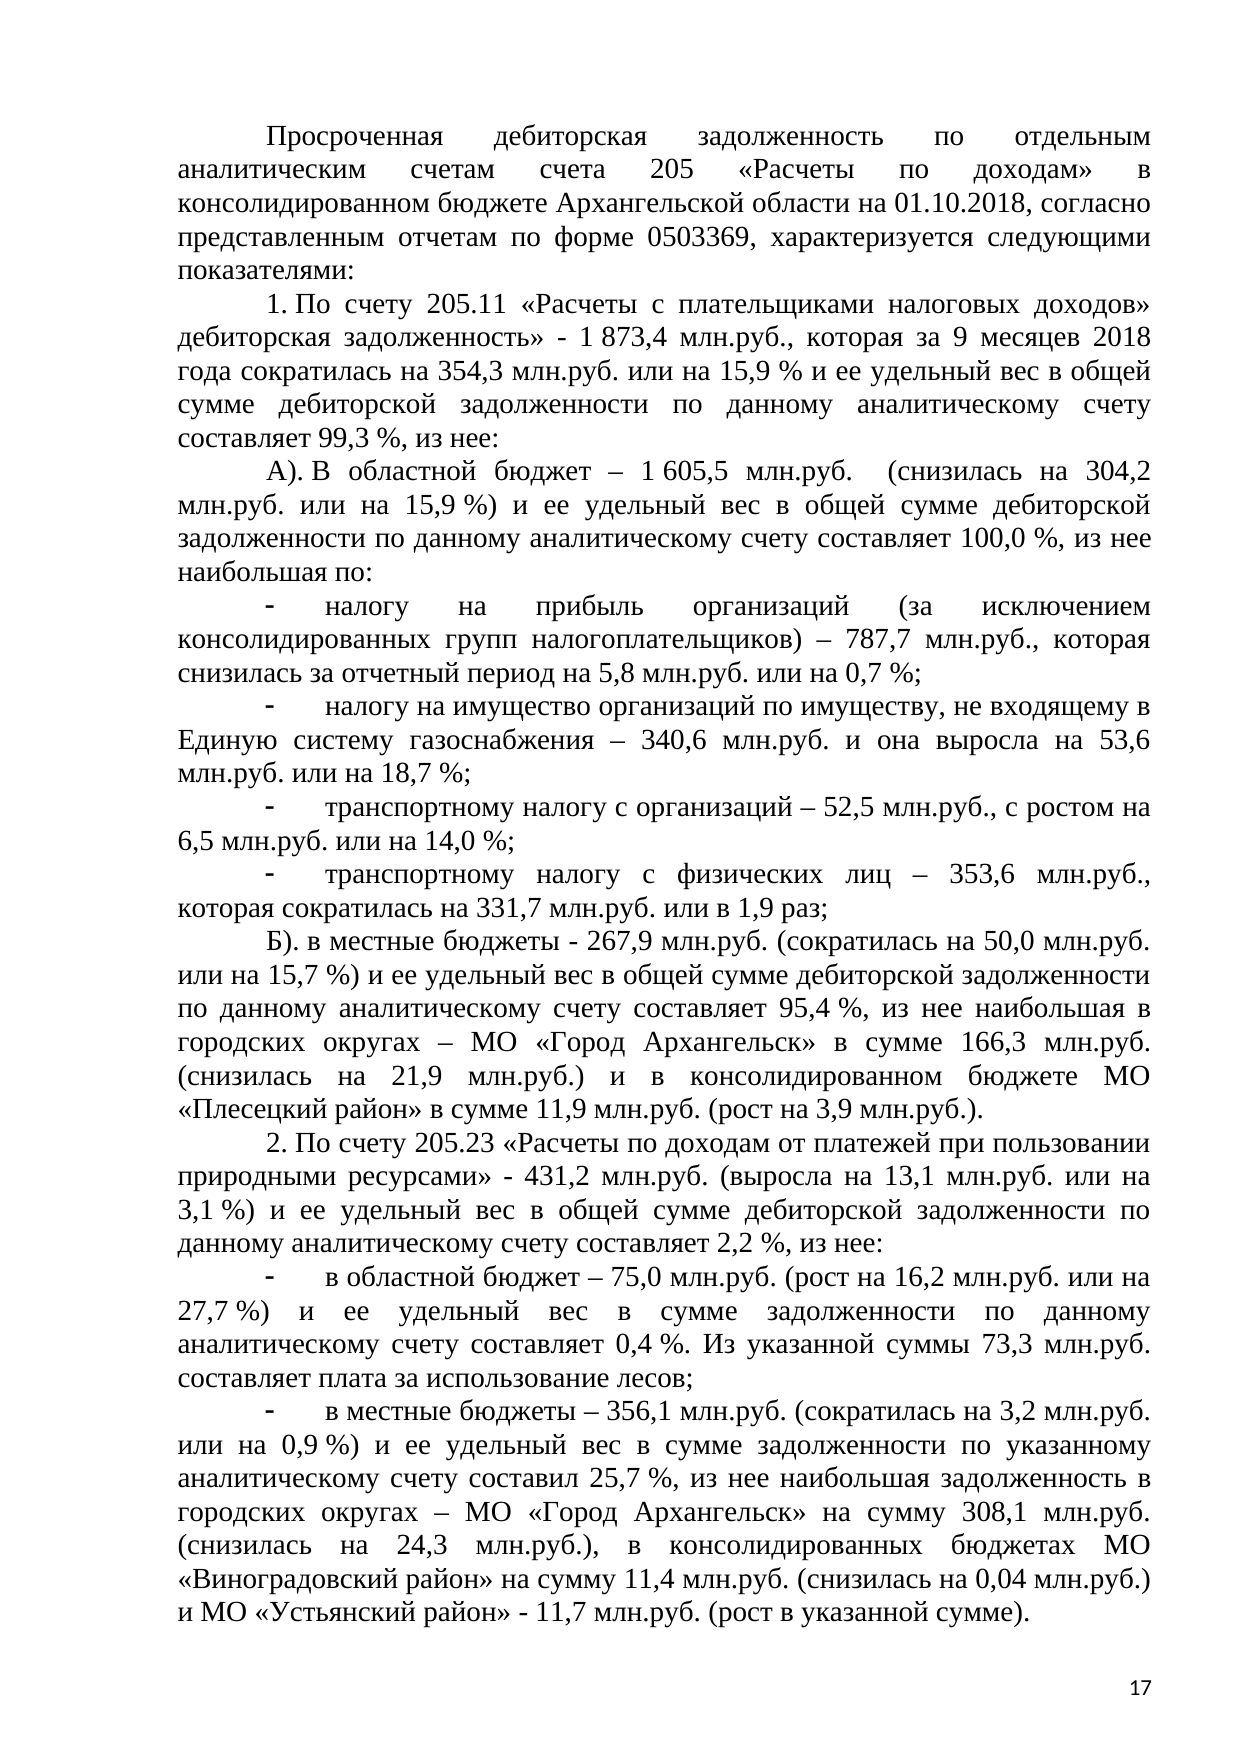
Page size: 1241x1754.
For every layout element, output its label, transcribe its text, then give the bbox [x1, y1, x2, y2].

text 2. По счету 205.23 «Расчеты по доходам от платежей при пользовании природными ресурсами» - 431,2 млн.руб. (выросла на 13,1 млн.руб. или на 3,1 %) и ее удельный вес в общей сумме дебиторской задолженности по данному аналитическому счету составляет 2,2 %, из нее: [177, 1125, 1152, 1259]
text Просроченная дебиторская задолженность по отдельным аналитическим счетам счета 205 «Расчеты по доходам» в консолидированном бюджете Архангельской области на 01.10.2018, согласно представленным отчетам по форме 0503369, характеризуется следующими показателями: [177, 118, 1152, 286]
list в областной бюджет – 75,0 млн.руб. (рост на 16,2 млн.руб. или на 27,7 %) и ее удельный вес в сумме задолженности по данному аналитическому счету составляет 0,4 %. Из указанной суммы 73,3 млн.руб. составляет плата за использование лесов; [177, 1259, 1152, 1393]
text А). В областной бюджет – 1 605,5 млн.руб. (снизилась на 304,2 млн.руб. или на 15,9 %) и ее удельный вес в общей сумме дебиторской задолженности по данному аналитическому счету составляет 100,0 %, из нее наибольшая по: [177, 453, 1152, 588]
text 1. По счету 205.11 «Расчеты с плательщиками налоговых доходов» дебиторская задолженность» - 1 873,4 млн.руб., которая за 9 месяцев 2018 года сократилась на 354,3 млн.руб. или на 15,9 % и ее удельный вес в общей сумме дебиторской задолженности по данному аналитическому счету составляет 99,3 %, из нее: [177, 286, 1152, 453]
list транспортному налогу с физических лиц – 353,6 млн.руб., которая сократилась на 331,7 млн.руб. или в 1,9 раз; [177, 856, 1152, 923]
list в местные бюджеты – 356,1 млн.руб. (сократилась на 3,2 млн.руб. или на 0,9 %) и ее удельный вес в сумме задолженности по указанному аналитическому счету составил 25,7 %, из нее наибольшая задолженность в городских округах – МО «Город Архангельск» на сумму 308,1 млн.руб. (снизилась на 24,3 млн.руб.), в консолидированных бюджетах МО «Виноградовский район» на сумму 11,4 млн.руб. (снизилась на 0,04 млн.руб.) и МО «Устьянский район» - 11,7 млн.руб. (рост в указанной сумме). [177, 1393, 1152, 1628]
list налогу на прибыль организаций (за исключением консолидированных групп налогоплательщиков) – 787,7 млн.руб., которая снизилась за отчетный период на 5,8 млн.руб. или на 0,7 %; [177, 588, 1152, 688]
list транспортному налогу с организаций – 52,5 млн.руб., с ростом на 6,5 млн.руб. или на 14,0 %; [177, 789, 1152, 856]
list налогу на имущество организаций по имуществу, не входящему в Единую систему газоснабжения – 340,6 млн.руб. и она выросла на 53,6 млн.руб. или на 18,7 %; [177, 688, 1152, 789]
text Б). в местные бюджеты - 267,9 млн.руб. (сократилась на 50,0 млн.руб. или на 15,7 %) и ее удельный вес в общей сумме дебиторской задолженности по данному аналитическому счету составляет 95,4 %, из нее наибольшая в городских округах – МО «Город Архангельск» в сумме 166,3 млн.руб. (снизилась на 21,9 млн.руб.) и в консолидированном бюджете МО «Плесецкий район» в сумме 11,9 млн.руб. (рост на 3,9 млн.руб.). [177, 923, 1152, 1125]
